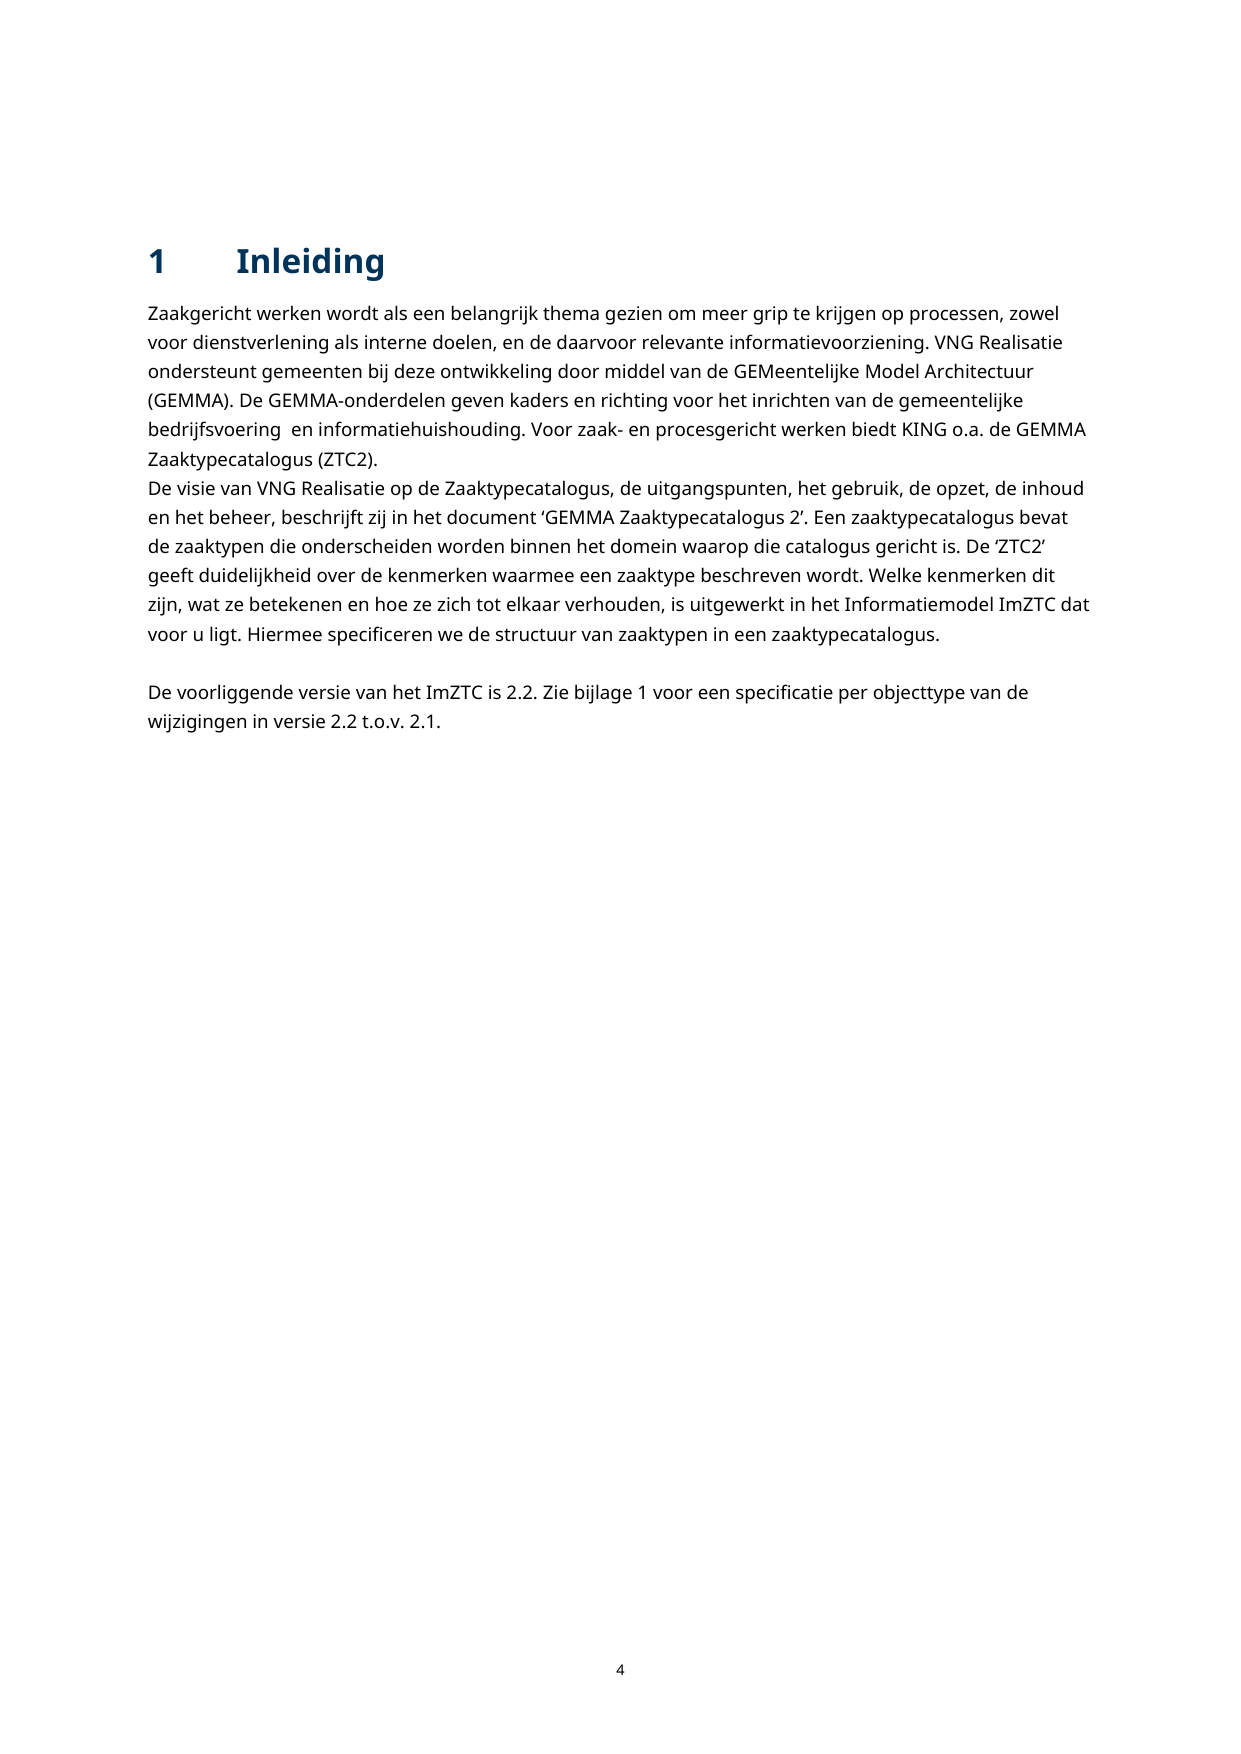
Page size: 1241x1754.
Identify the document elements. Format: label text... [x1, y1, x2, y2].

subtitle Inleiding [148, 232, 1092, 284]
text De voorliggende versie van het ImZTC is 2.2. Zie bijlage 1 voor een specificatie per objecttype van de wijzigingen in versie 2.2 t.o.v. 2.1. [148, 676, 1092, 734]
text De visie van VNG Realisatie op de Zaaktypecatalogus, de uitgangspunten, het gebruik, de opzet, de inhoud en het beheer, beschrijft zij in het document ‘GEMMA Zaaktypecatalogus 2’. Een zaaktypecatalogus bevat de zaaktypen die onderscheiden worden binnen het domein waarop die catalogus gericht is. De ‘ZTC2’ geeft duidelijkheid over de kenmerken waarmee een zaaktype beschreven wordt. Welke kenmerken dit zijn, wat ze betekenen en hoe ze zich tot elkaar verhouden, is uitgewerkt in het Informatiemodel ImZTC dat voor u ligt. Hiermee specificeren we de structuur van zaaktypen in een zaaktypecatalogus. [148, 471, 1092, 646]
text Zaakgericht werken wordt als een belangrijk thema gezien om meer grip te krijgen op processen, zowel voor dienstverlening als interne doelen, en de daarvoor relevante informatievoorziening. VNG Realisatie ondersteunt gemeenten bij deze ontwikkeling door middel van de GEMeentelijke Model Architectuur (GEMMA). De GEMMA-onderdelen geven kaders en richting voor het inrichten van de gemeentelijke bedrijfsvoering en informatiehuishouding. Voor zaak- en procesgericht werken biedt KING o.a. de GEMMA Zaaktypecatalogus (ZTC2). [148, 296, 1092, 471]
